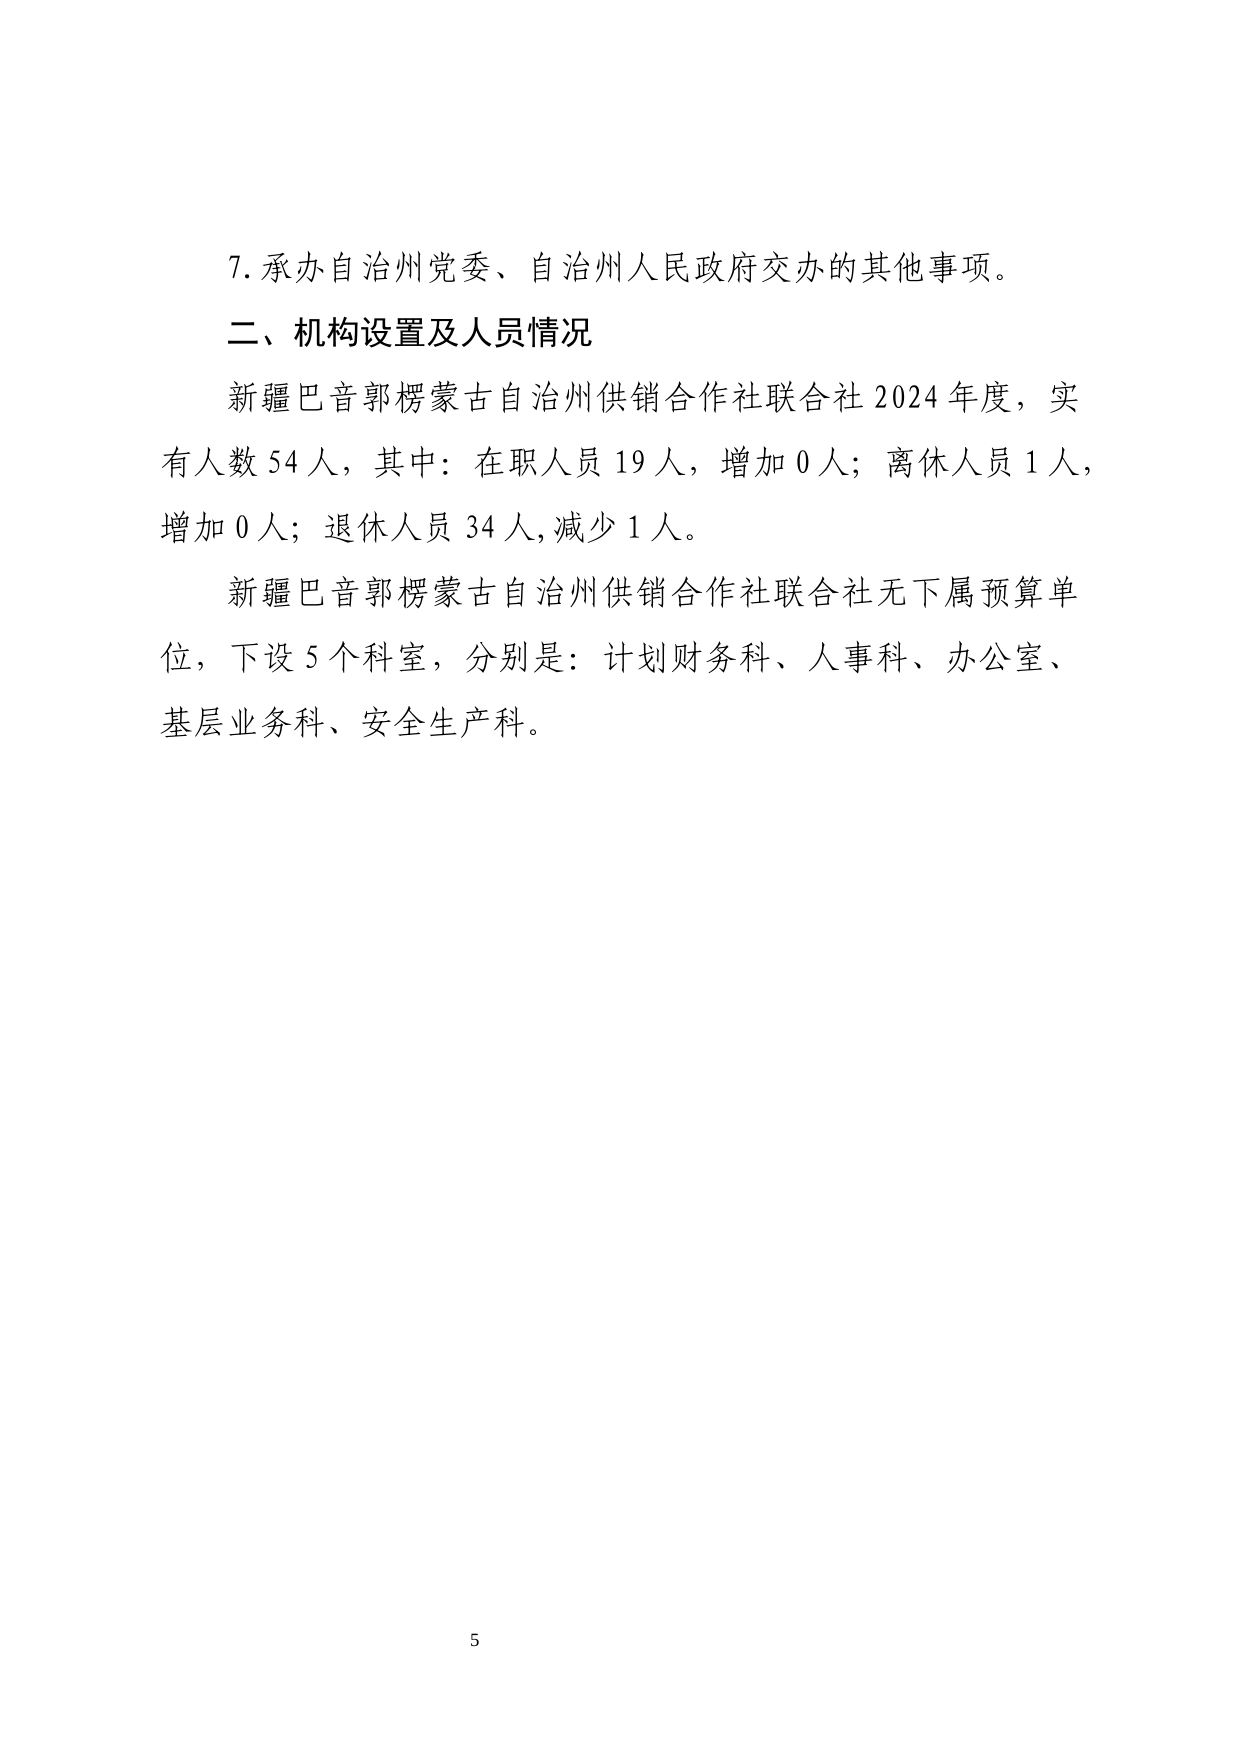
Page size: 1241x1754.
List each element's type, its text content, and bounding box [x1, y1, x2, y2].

text 7.承办自治州党委、自治州人民政府交办的其他事项。 [159, 233, 1081, 298]
text 二、机构设置及人员情况 [159, 298, 1081, 363]
text 新疆巴音郭楞蒙古自治州供销合作社联合社无下属预算单位，下设5个科室，分别是：计划财务科、人事科、办公室、基层业务科、安全生产科。 [159, 558, 1081, 753]
text 新疆巴音郭楞蒙古自治州供销合作社联合社2024年度，实有人数54人，其中：在职人员19人，增加0人；离休人员1人，增加0人；退休人员34人,减少1人。 [159, 363, 1081, 558]
